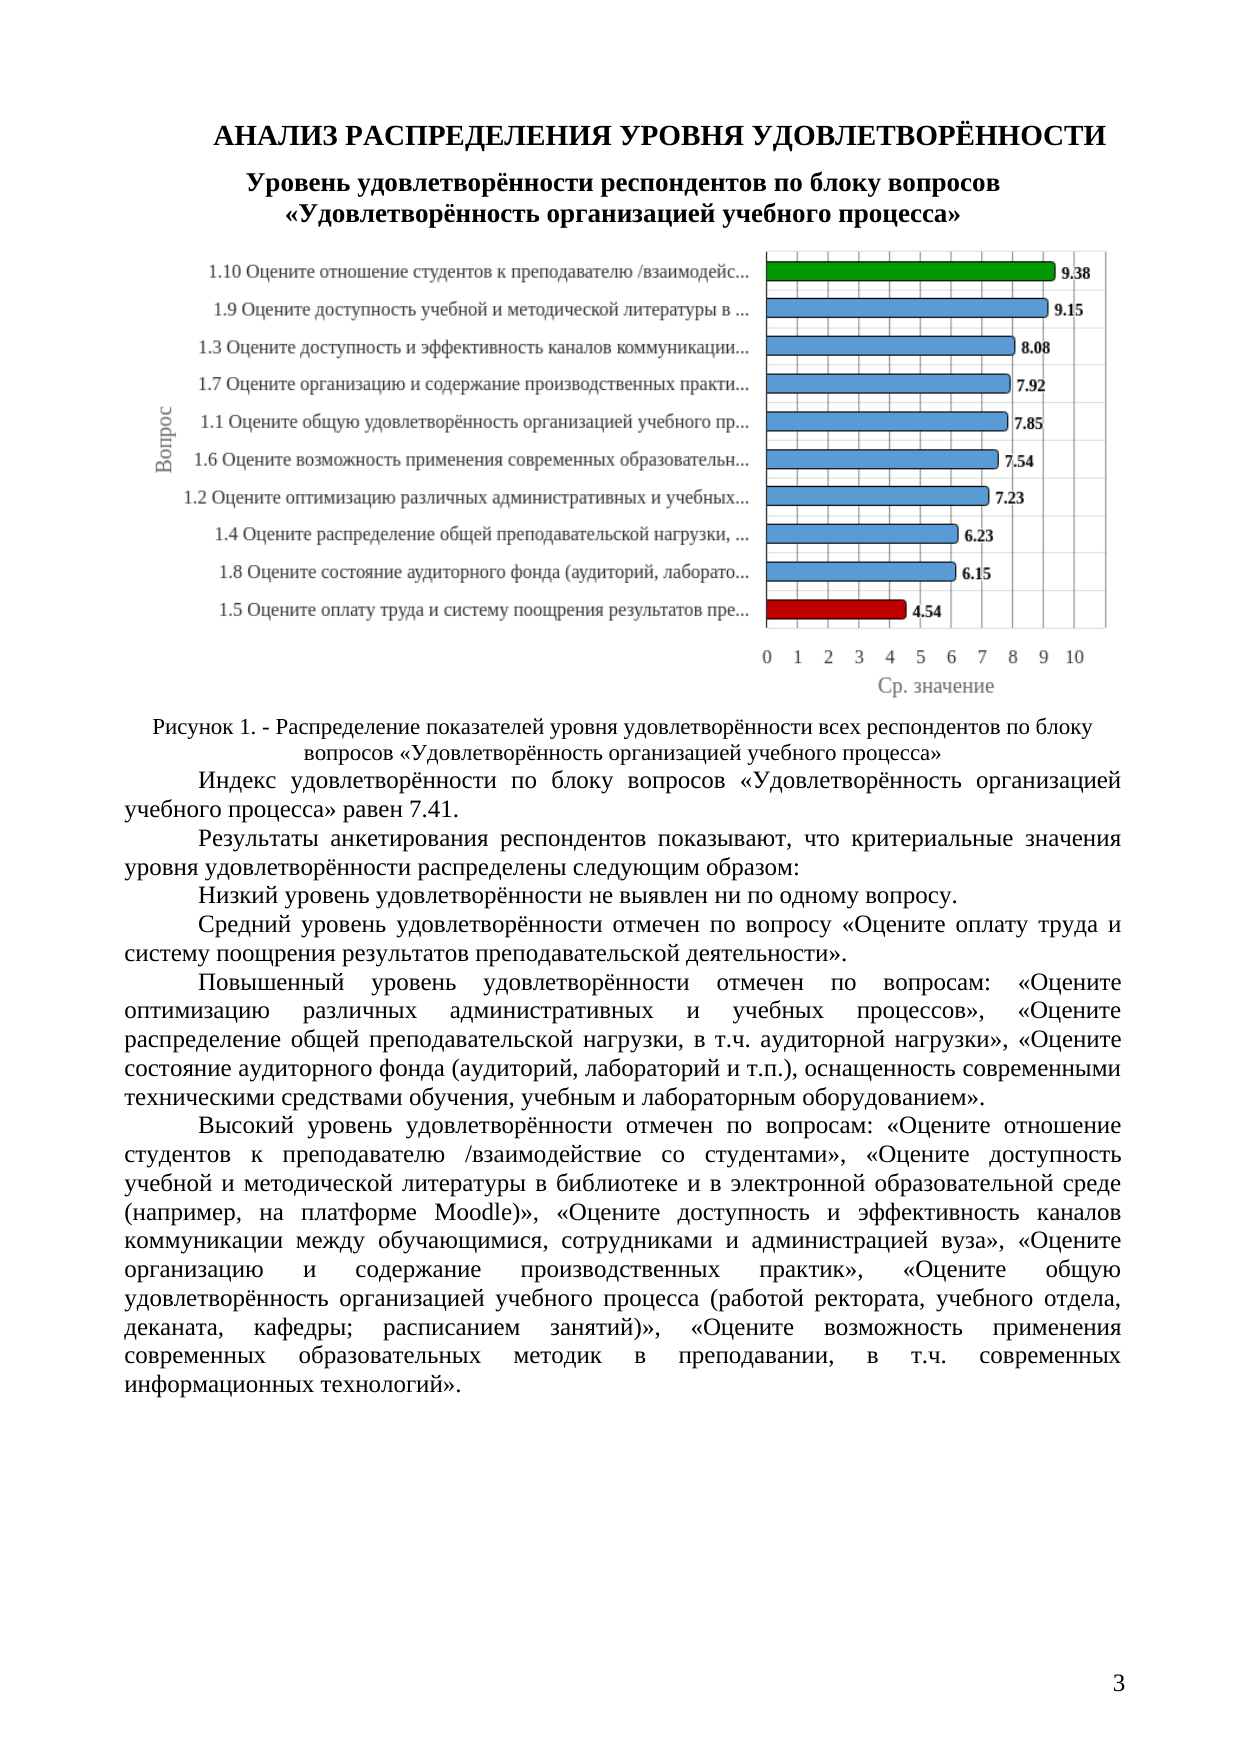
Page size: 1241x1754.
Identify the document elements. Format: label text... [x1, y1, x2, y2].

text Высокий уровень удовлетворённости отмечен по вопросам: «Оцените отношение студентов к преподавателю /взаимодействие со студентами», «Оцените доступность учебной и методической литературы в библиотеке и в электронной образовательной среде (например, на платформе Moodle)», «Оцените доступность и эффективность каналов коммуникации между обучающимися, сотрудниками и администрацией вуза», «Оцените организацию и содержание производственных практик», «Оцените общую удовлетворённость организацией учебного процесса (работой ректората, учебного отдела, деканата, кафедры; расписанием занятий)», «Оцените возможность применения современных образовательных методик в преподавании, в т.ч. современных информационных технологий». [124, 1111, 1122, 1398]
subtitle АНАЛИЗ РАСПРЕДЕЛЕНИЯ УРОВНЯ УДОВЛЕТВОРЁННОСТИ [124, 118, 1122, 152]
text Рисунок 1. - Распределение показателей уровня удовлетворённости всех респондентов по блоку вопросов «Удовлетворённость организацией учебного процесса» [124, 713, 1122, 766]
text Индекс удовлетворённости по блоку вопросов «Удовлетворённость организацией учебного процесса» равен 7.41. [124, 766, 1122, 823]
picture [124, 241, 1129, 713]
text Низкий уровень удовлетворённости не выявлен ни по одному вопросу. [124, 881, 1122, 909]
text Средний уровень удовлетворённости отмечен по вопросу «Оцените оплату труда и систему поощрения результатов преподавательской деятельности». [124, 909, 1122, 967]
subtitle Уровень удовлетворённости респондентов по блоку вопросов «Удовлетворённость организацией учебного процесса» [124, 166, 1122, 228]
text Результаты анкетирования респондентов показывают, что критериальные значения уровня удовлетворённости распределены следующим образом: [124, 823, 1122, 881]
text Повышенный уровень удовлетворённости отмечен по вопросам: «Оцените оптимизацию различных административных и учебных процессов», «Оцените распределение общей преподавательской нагрузки, в т.ч. аудиторной нагрузки», «Оцените состояние аудиторного фонда (аудиторий, лабораторий и т.п.), оснащенность современными техническими средствами обучения, учебным и лабораторным оборудованием». [124, 967, 1122, 1111]
